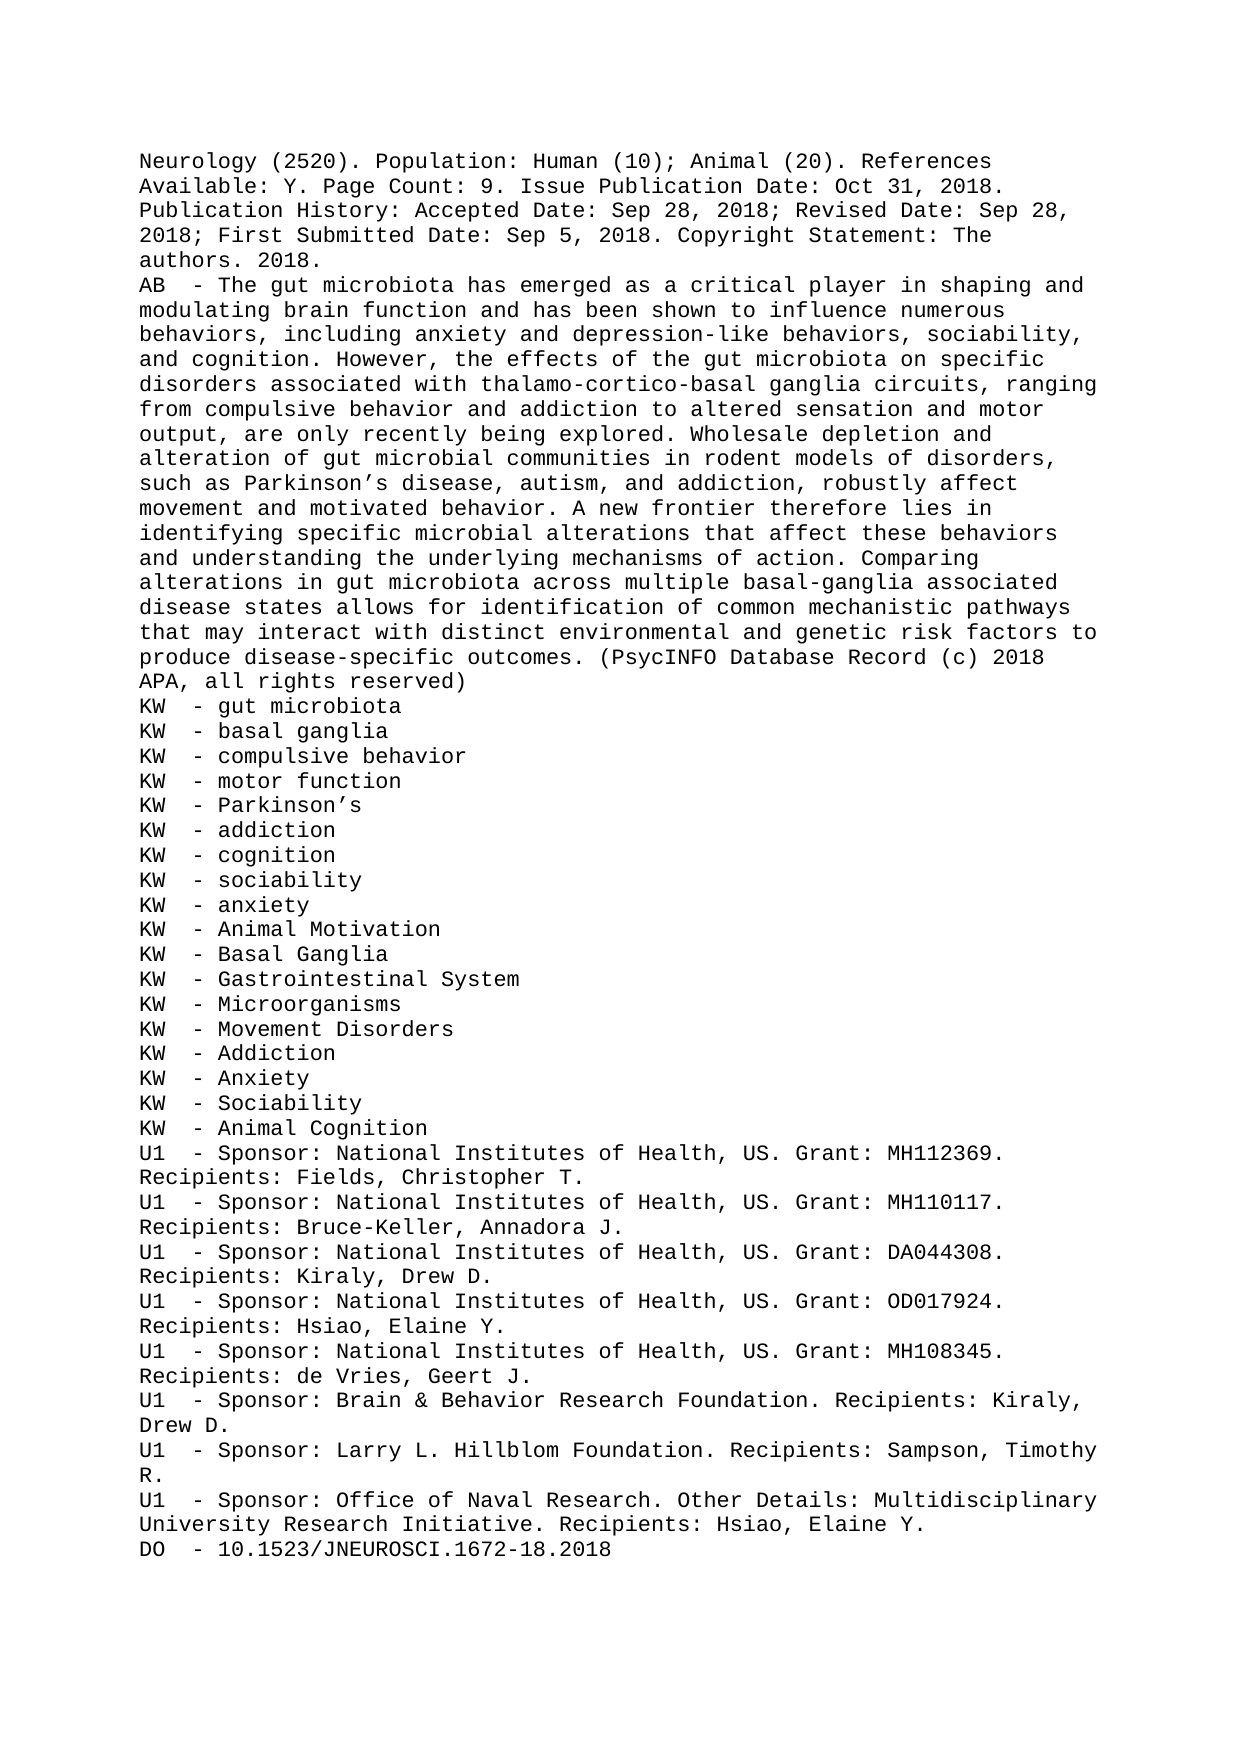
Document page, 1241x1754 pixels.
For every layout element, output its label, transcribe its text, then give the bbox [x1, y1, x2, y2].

text KW - Basal Ganglia [139, 943, 1101, 968]
text U1 - Sponsor: National Institutes of Health, US. Grant: MH108345. Recipients: de Vries, Geert J. [139, 1340, 1101, 1389]
text AB - The gut microbiota has emerged as a critical player in shaping and modulating brain function and has been shown to influence numerous behaviors, including anxiety and depression-like behaviors, sociability, and cognition. However, the effects of the gut microbiota on specific disorders associated with thalamo-cortico-basal ganglia circuits, ranging from compulsive behavior and addiction to altered sensation and motor output, are only recently being explored. Wholesale depletion and alteration of gut microbial communities in rodent models of disorders, such as Parkinson’s disease, autism, and addiction, robustly affect movement and motivated behavior. A new frontier therefore lies in identifying specific microbial alterations that affect these behaviors and understanding the underlying mechanisms of action. Comparing alterations in gut microbiota across multiple basal-ganglia associated disease states allows for identification of common mechanistic pathways that may interact with distinct environmental and genetic risk factors to produce disease-specific outcomes. (PsycINFO Database Record (c) 2018 APA, all rights reserved) [139, 274, 1101, 695]
text KW - Animal Cognition [139, 1117, 1101, 1142]
text KW - Addiction [139, 1042, 1101, 1067]
text U1 - Sponsor: National Institutes of Health, US. Grant: OD017924. Recipients: Hsiao, Elaine Y. [139, 1290, 1101, 1340]
text KW - sociability [139, 869, 1101, 894]
text U1 - Sponsor: Brain & Behavior Research Foundation. Recipients: Kiraly, Drew D. [139, 1389, 1101, 1439]
text DO - 10.1523/JNEUROSCI.1672-18.2018 [139, 1538, 1101, 1563]
text U1 - Sponsor: National Institutes of Health, US. Grant: MH110117. Recipients: Bruce-Keller, Annadora J. [139, 1191, 1101, 1241]
text KW - gut microbiota [139, 695, 1101, 720]
text KW - Anxiety [139, 1067, 1101, 1092]
text KW - addiction [139, 819, 1101, 844]
text KW - compulsive behavior [139, 745, 1101, 770]
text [139, 150, 1101, 274]
text U1 - Sponsor: National Institutes of Health, US. Grant: DA044308. Recipients: Kiraly, Drew D. [139, 1241, 1101, 1290]
text KW - Microorganisms [139, 993, 1101, 1018]
text U1 - Sponsor: Larry L. Hillblom Foundation. Recipients: Sampson, Timothy R. [139, 1439, 1101, 1489]
text KW - cognition [139, 844, 1101, 869]
text KW - Parkinson’s [139, 794, 1101, 819]
text U1 - Sponsor: Office of Naval Research. Other Details: Multidisciplinary University Research Initiative. Recipients: Hsiao, Elaine Y. [139, 1489, 1101, 1538]
text U1 - Sponsor: National Institutes of Health, US. Grant: MH112369. Recipients: Fields, Christopher T. [139, 1142, 1101, 1191]
text KW - Movement Disorders [139, 1018, 1101, 1042]
text KW - anxiety [139, 894, 1101, 918]
text KW - motor function [139, 770, 1101, 794]
text KW - Gastrointestinal System [139, 968, 1101, 993]
text KW - basal ganglia [139, 720, 1101, 745]
text KW - Sociability [139, 1092, 1101, 1117]
text KW - Animal Motivation [139, 918, 1101, 943]
